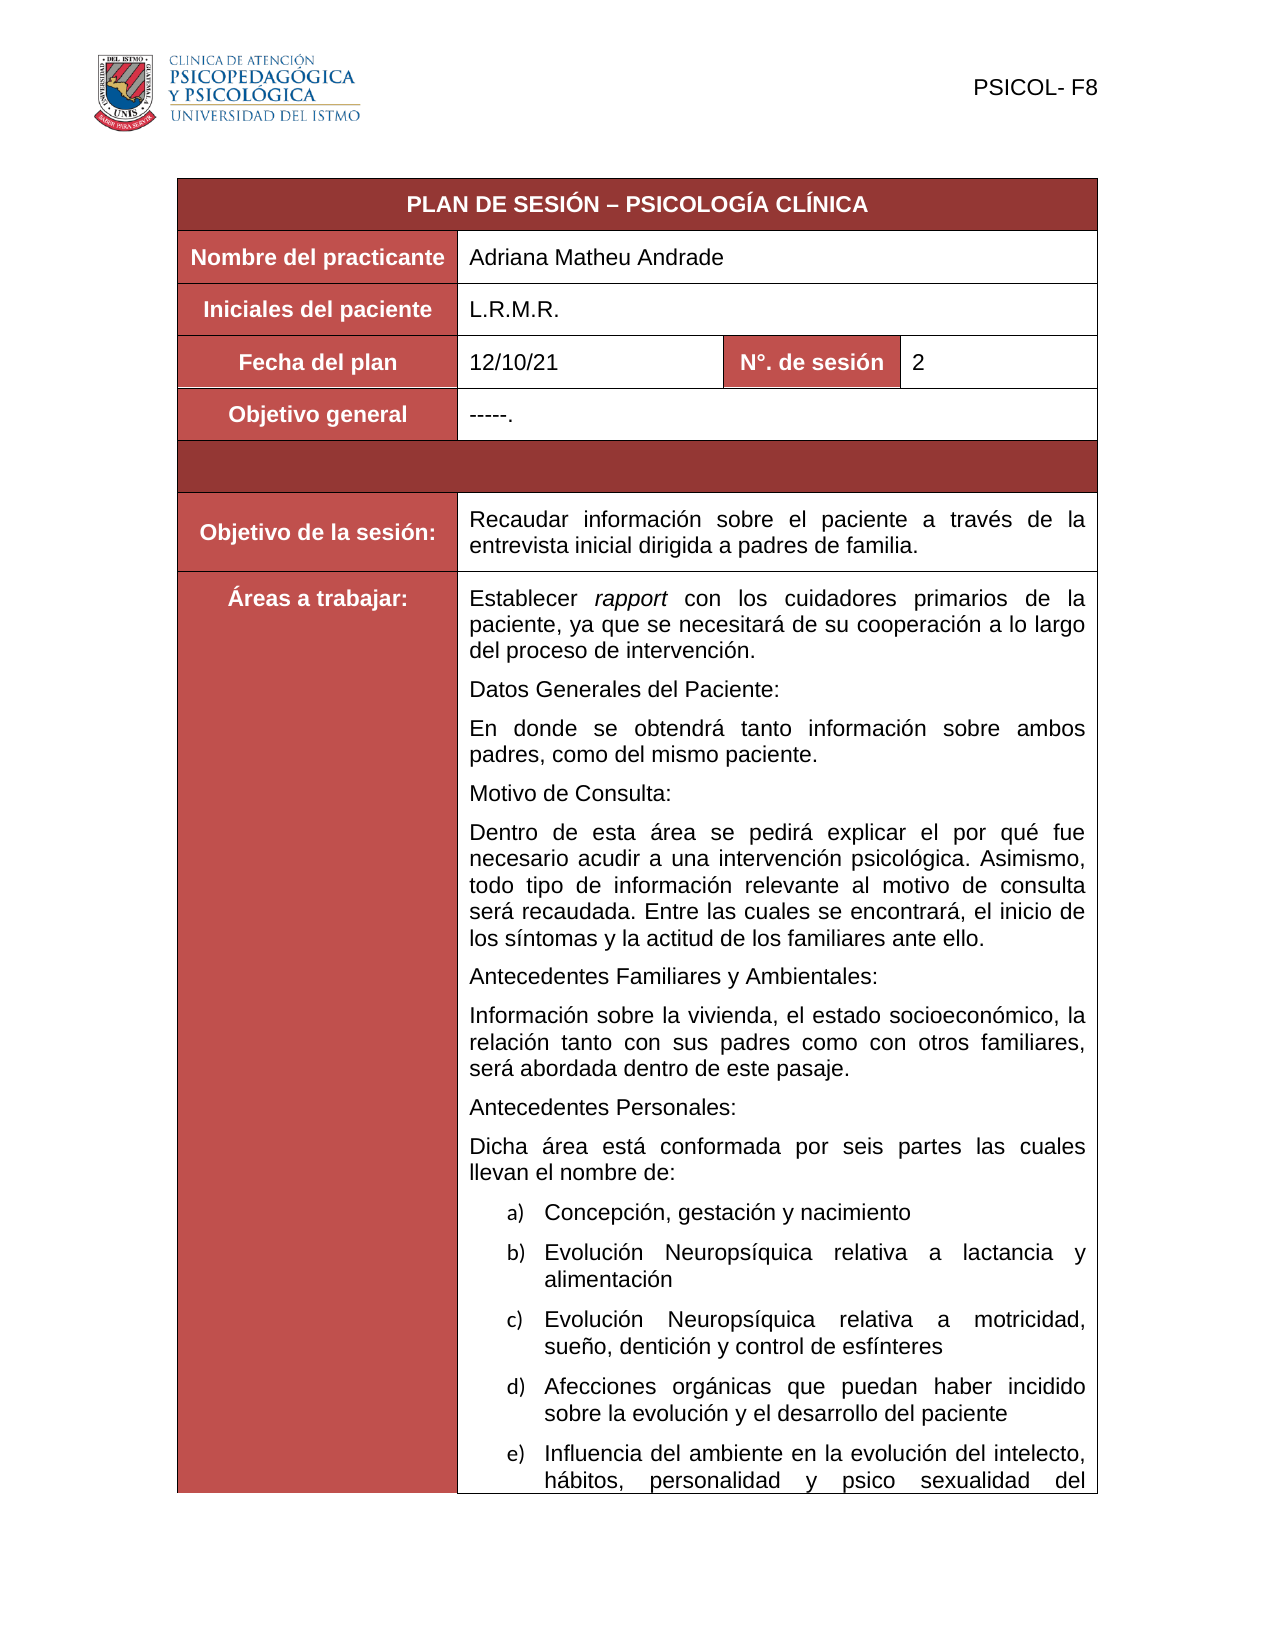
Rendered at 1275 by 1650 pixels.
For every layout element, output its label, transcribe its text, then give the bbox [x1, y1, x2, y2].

table_cell Nombre del practicante [178, 231, 457, 283]
table_cell Iniciales del paciente [178, 284, 457, 335]
table_cell Recaudar información sobre el paciente a través de la entrevista inicial dirigida a padres de familia. [458, 493, 1097, 571]
table_cell Objetivo general [178, 389, 457, 440]
table_cell L.R.M.R. [458, 284, 1097, 335]
table_cell [178, 441, 1097, 492]
table_cell 2 [901, 336, 1097, 387]
table_cell Adriana Matheu Andrade [458, 231, 1097, 283]
table_cell Objetivo de la sesión: [178, 493, 457, 571]
table_cell Fecha del plan [178, 336, 457, 387]
table_cell -----. [458, 389, 1097, 440]
table_cell 12/10/21 [458, 336, 723, 387]
table_cell N°. de sesión [724, 336, 900, 387]
picture [42, 25, 422, 166]
table_header PLAN DE SESIÓN – PSICOLOGÍA CLÍNICA [178, 179, 1097, 230]
table_cell Áreas a trabajar: [178, 572, 457, 1493]
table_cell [458, 572, 1097, 1493]
